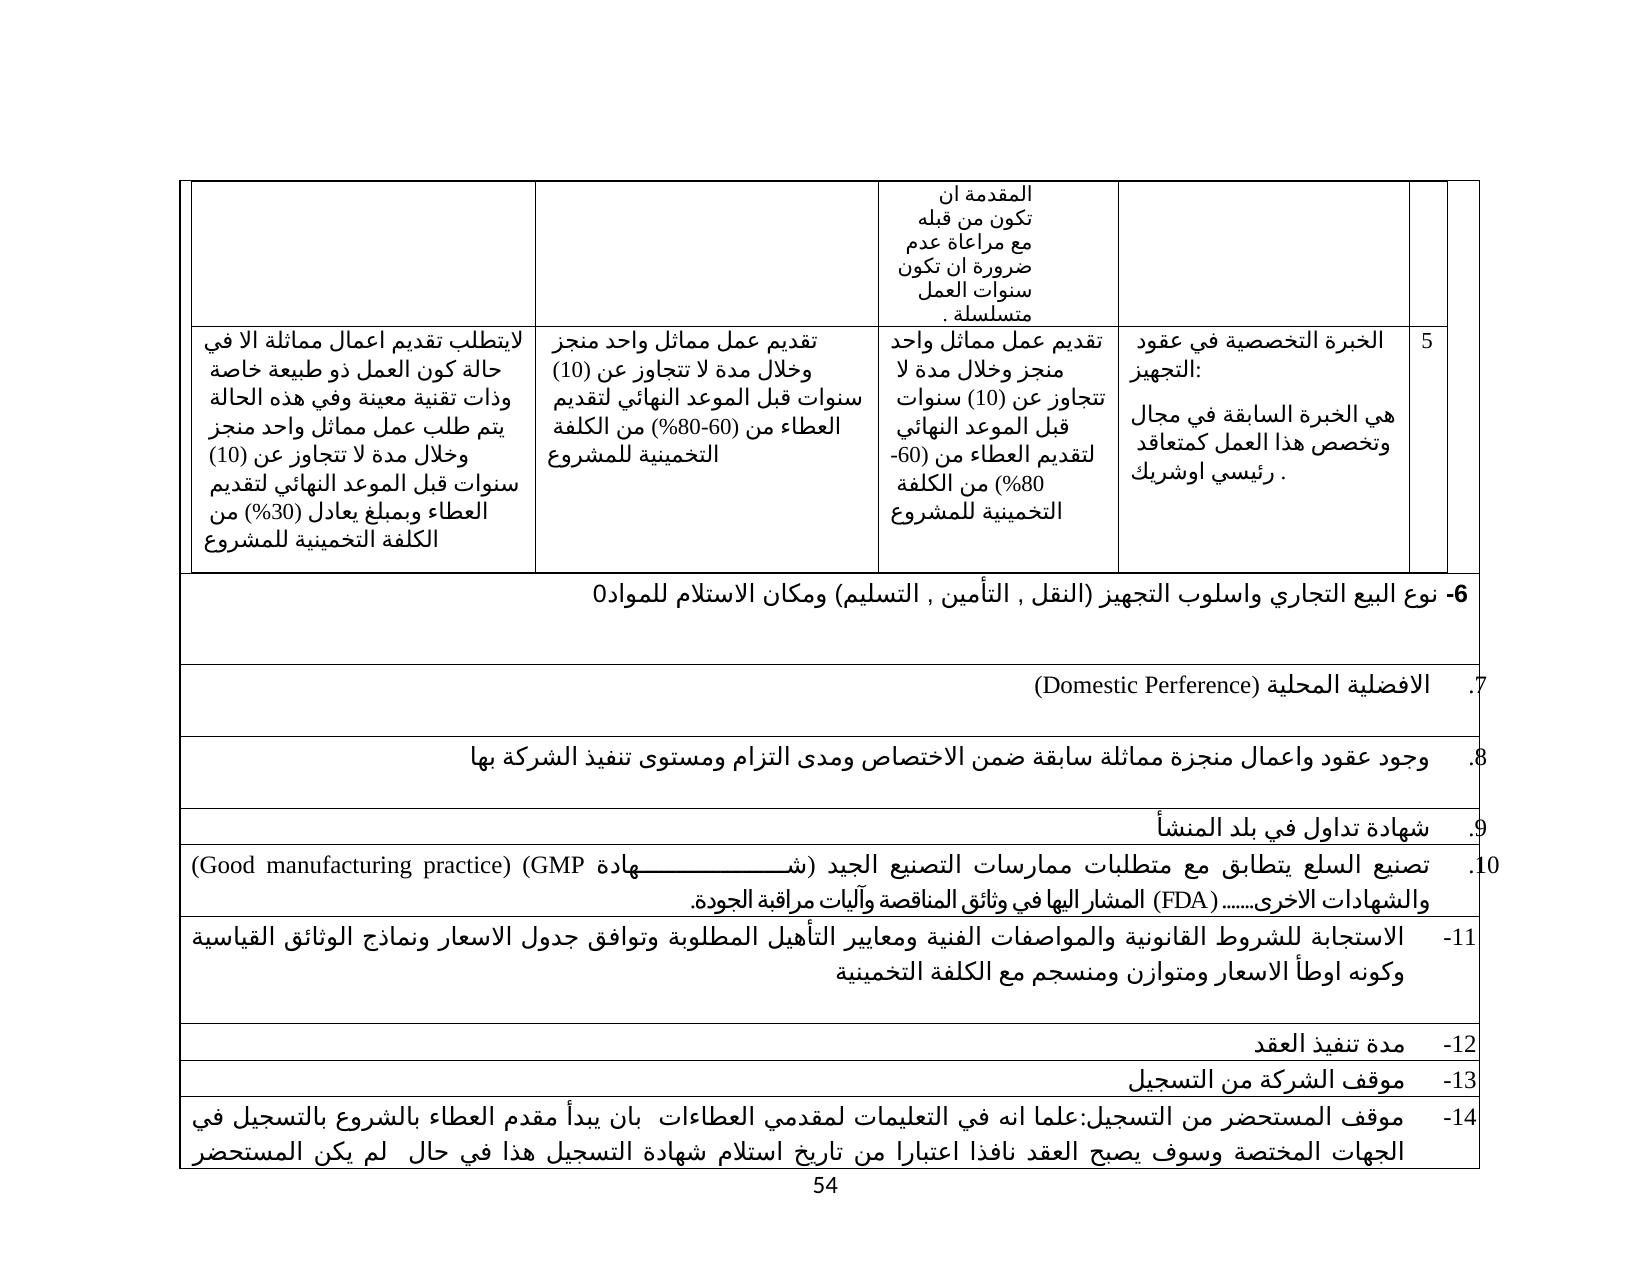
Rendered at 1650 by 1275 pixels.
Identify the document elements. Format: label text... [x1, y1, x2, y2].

table_cell مدة تنفيذ العقد [181, 1024, 1479, 1059]
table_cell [181, 181, 191, 573]
table_cell تصنيع السلع يتطابق مع متطلبات ممارسات التصنيع الجيد (شــــــــــــــــــــهادة GMP) (Good manufacturing practice) والشهادات الاخرى....... (FDA) المشار اليها في وثائق المناقصة وآليات مراقبة الجودة. [181, 845, 1479, 916]
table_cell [879, 182, 1118, 326]
table_cell وجود عقود واعمال منجزة مماثلة سابقة ضمن الاختصاص ومدى التزام ومستوى تنفيذ الشركة بها [181, 737, 1479, 807]
table_cell جدول المعايير القانونية والمالية المعتمدة في الوثيقة القياسية لعقود التجهيز [1410, 327, 1447, 572]
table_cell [536, 182, 878, 326]
table_cell موقف الشركة من التسجيل [181, 1061, 1479, 1096]
table_cell الافضلية المحلية (Domestic Perference) [181, 665, 1479, 736]
table_cell جدول المعايير القانونية والمالية المعتمدة في الوثيقة القياسية لعقود التجهيز [879, 327, 1118, 572]
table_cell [1410, 182, 1447, 326]
table_cell جدول المعايير القانونية والمالية المعتمدة في الوثيقة القياسية لعقود التجهيز [1119, 327, 1409, 572]
table_cell جدول المعايير القانونية والمالية المعتمدة في الوثيقة القياسية لعقود التجهيز [192, 327, 535, 572]
table_cell جدول المعايير القانونية والمالية المعتمدة في الوثيقة القياسية لعقود التجهيز [536, 327, 878, 572]
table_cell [1448, 181, 1479, 573]
table_cell 6- نوع البيع التجاري واسلوب التجهيز (النقل , التأمين , التسليم) ومكان الاستلام للمواد0 [181, 574, 1479, 664]
table_cell شهادة تداول في بلد المنشأ [181, 809, 1479, 844]
table_cell الاستجابة للشروط القانونية والمواصفات الفنية ومعايير التأهيل المطلوبة وتوافق جدول الاسعار ونماذج الوثائق القياسية وكونه اوطأ الاسعار ومتوازن ومنسجم مع الكلفة التخمينية [181, 917, 1479, 1023]
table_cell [192, 182, 535, 326]
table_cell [181, 1097, 1479, 1168]
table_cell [1119, 182, 1409, 326]
